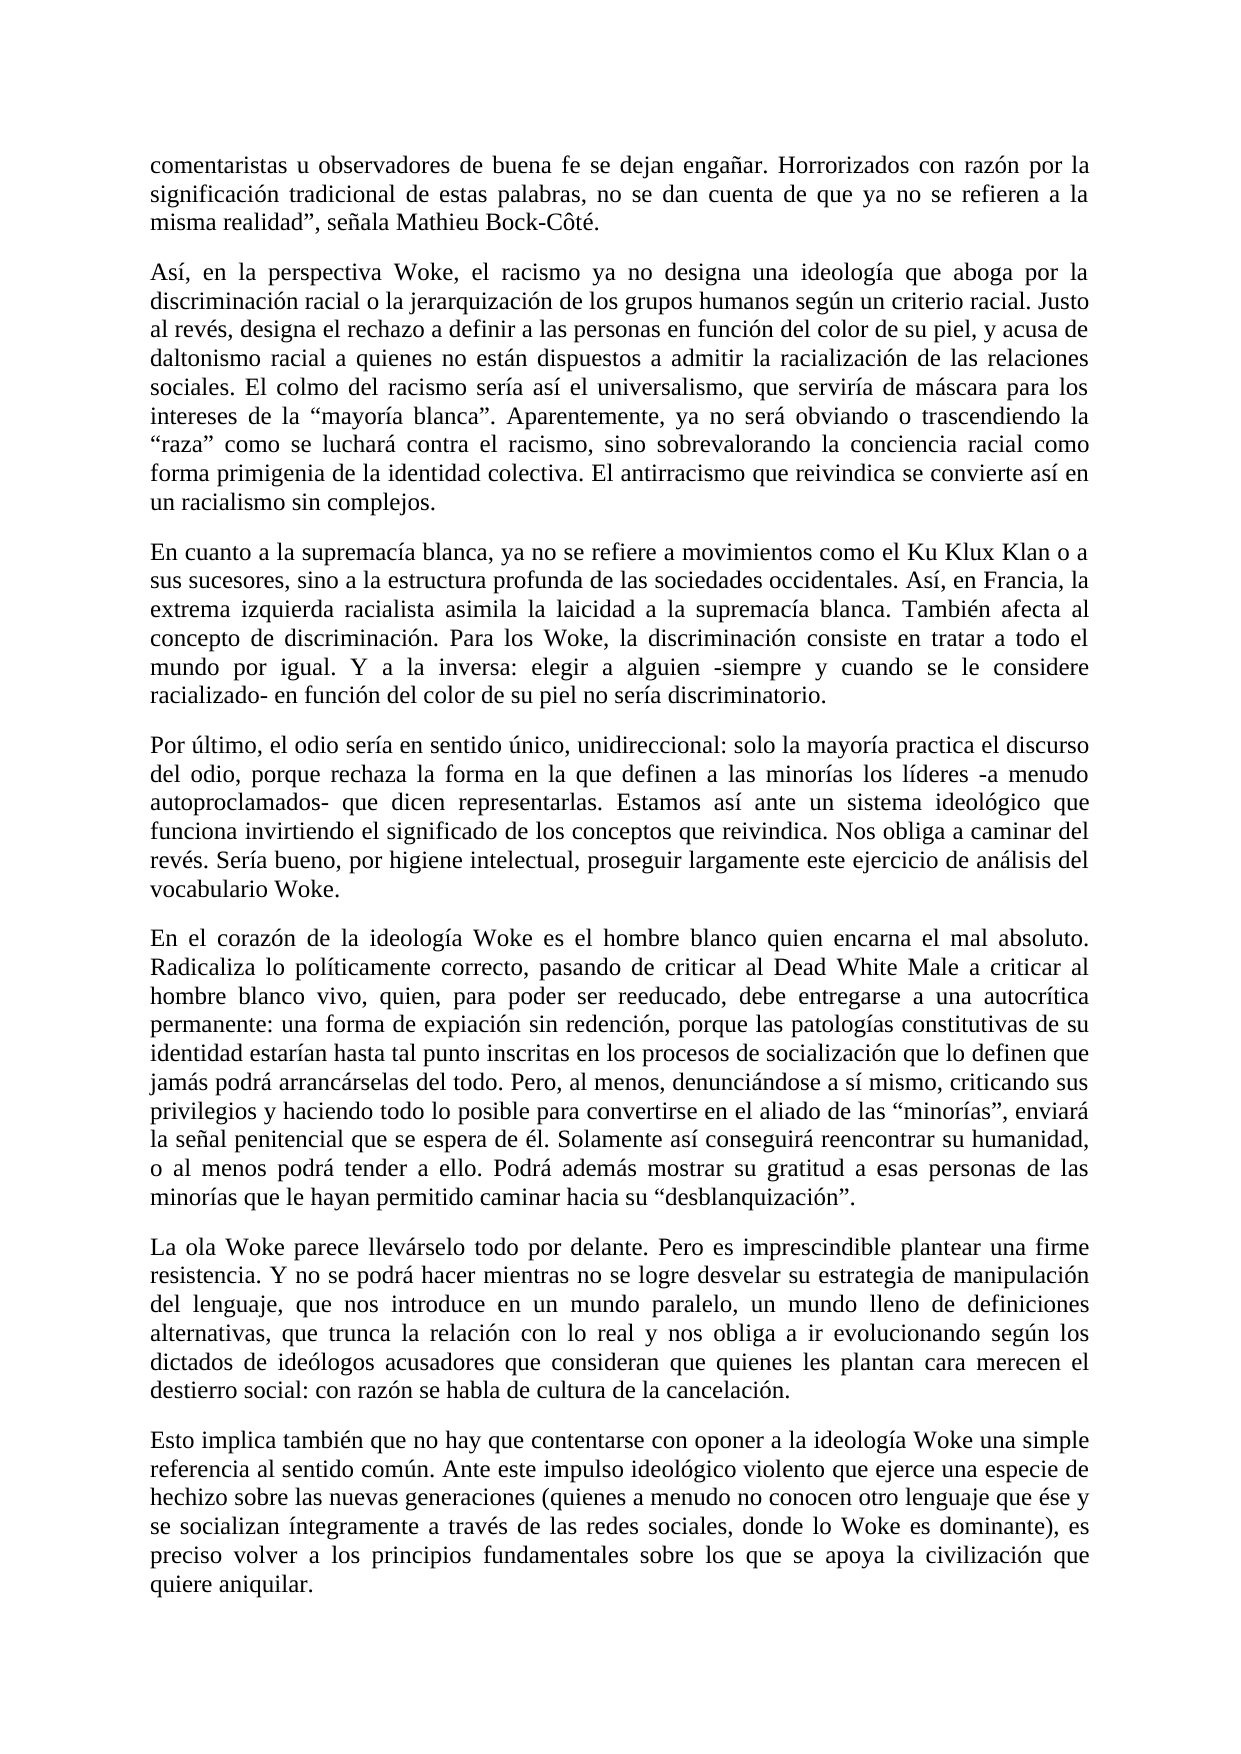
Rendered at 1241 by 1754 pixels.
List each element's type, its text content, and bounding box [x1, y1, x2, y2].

text Así, en la perspectiva Woke, el racismo ya no designa una ideología que aboga por la discriminación racial o la jerarquización de los grupos humanos según un criterio racial. Justo al revés, designa el rechazo a definir a las personas en función del color de su piel, y acusa de daltonismo racial a quienes no están dispuestos a admitir la racialización de las relaciones sociales. El colmo del racismo sería así el universalismo, que serviría de máscara para los intereses de la “mayoría blanca”. Aparentemente, ya no será obviando o trascendiendo la “raza” como se luchará contra el racismo, sino sobrevalorando la conciencia racial como forma primigenia de la identidad colectiva. El antirracismo que reivindica se convierte así en un racialismo sin complejos. [150, 257, 1090, 516]
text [150, 150, 1090, 236]
text En el corazón de la ideología Woke es el hombre blanco quien encarna el mal absoluto. Radicaliza lo políticamente correcto, pasando de criticar al Dead White Male a criticar al hombre blanco vivo, quien, para poder ser reeducado, debe entregarse a una autocrítica permanente: una forma de expiación sin redención, porque las patologías constitutivas de su identidad estarían hasta tal punto inscritas en los procesos de socialización que lo definen que jamás podrá arrancárselas del todo. Pero, al menos, denunciándose a sí mismo, criticando sus privilegios y haciendo todo lo posible para convertirse en el aliado de las “minorías”, enviará la señal penitencial que se espera de él. Solamente así conseguirá reencontrar su humanidad, o al menos podrá tender a ello. Podrá además mostrar su gratitud a esas personas de las minorías que le hayan permitido caminar hacia su “desblanquización”. [150, 923, 1090, 1211]
text En cuanto a la supremacía blanca, ya no se refiere a movimientos como el Ku Klux Klan o a sus sucesores, sino a la estructura profunda de las sociedades occidentales. Así, en Francia, la extrema izquierda racialista asimila la laicidad a la supremacía blanca. También afecta al concepto de discriminación. Para los Woke, la discriminación consiste en tratar a todo el mundo por igual. Y a la inversa: elegir a alguien -siempre y cuando se le considere racializado- en función del color de su piel no sería discriminatorio. [150, 537, 1090, 709]
text Esto implica también que no hay que contentarse con oponer a la ideología Woke una simple referencia al sentido común. Ante este impulso ideológico violento que ejerce una especie de hechizo sobre las nuevas generaciones (quienes a menudo no conocen otro lenguaje que ése y se socializan íntegramente a través de las redes sociales, donde lo Woke es dominante), es preciso volver a los principios fundamentales sobre los que se apoya la civilización que quiere aniquilar. [150, 1425, 1090, 1597]
text Por último, el odio sería en sentido único, unidireccional: solo la mayoría practica el discurso del odio, porque rechaza la forma en la que definen a las minorías los líderes -a menudo autoproclamados- que dicen representarlas. Estamos así ante un sistema ideológico que funciona invirtiendo el significado de los conceptos que reivindica. Nos obliga a caminar del revés. Sería bueno, por higiene intelectual, proseguir largamente este ejercicio de análisis del vocabulario Woke. [150, 730, 1090, 902]
text La ola Woke parece llevárselo todo por delante. Pero es imprescindible plantear una firme resistencia. Y no se podrá hacer mientras no se logre desvelar su estrategia de manipulación del lenguaje, que nos introduce en un mundo paralelo, un mundo lleno de definiciones alternativas, que trunca la relación con lo real y nos obliga a ir evolucionando según los dictados de ideólogos acusadores que consideran que quienes les plantan cara merecen el destierro social: con razón se habla de cultura de la cancelación. [150, 1232, 1090, 1404]
